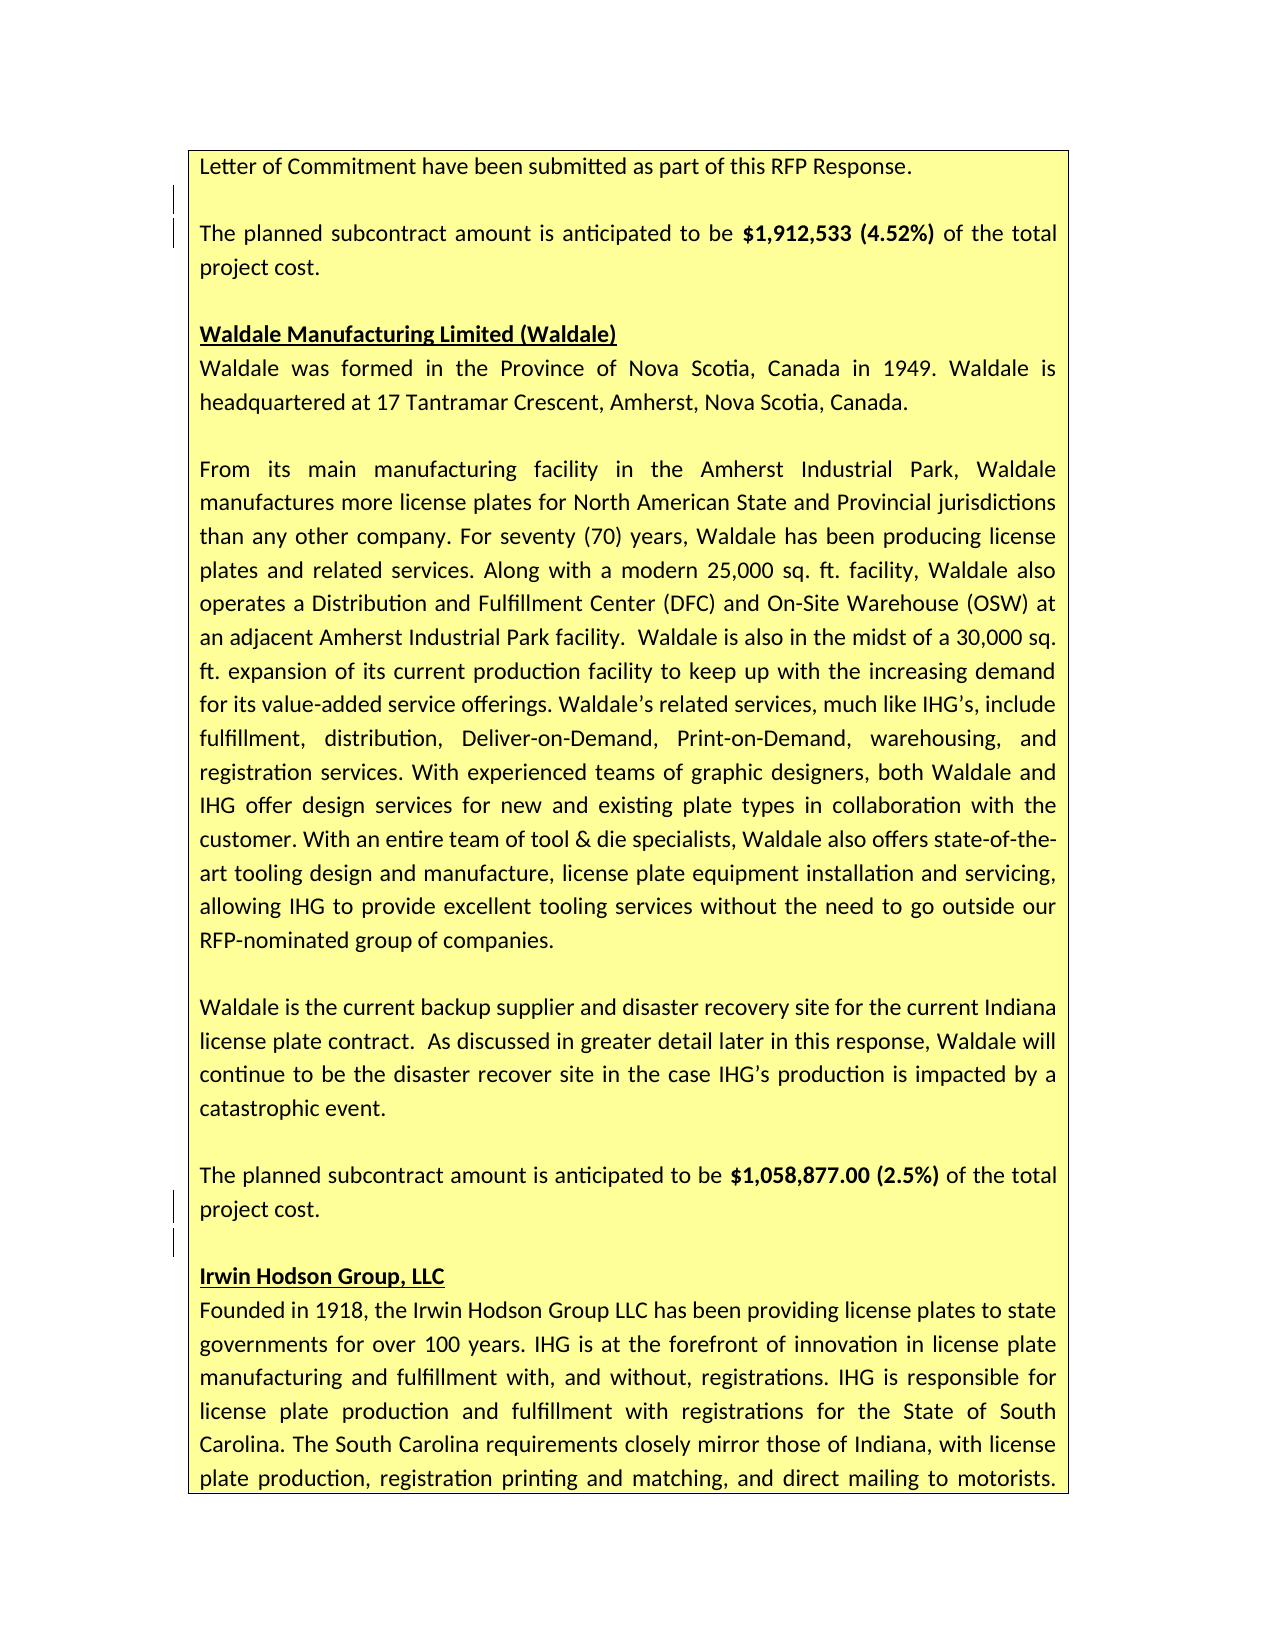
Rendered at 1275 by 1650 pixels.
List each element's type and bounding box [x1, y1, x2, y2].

table_header [189, 151, 1068, 1492]
